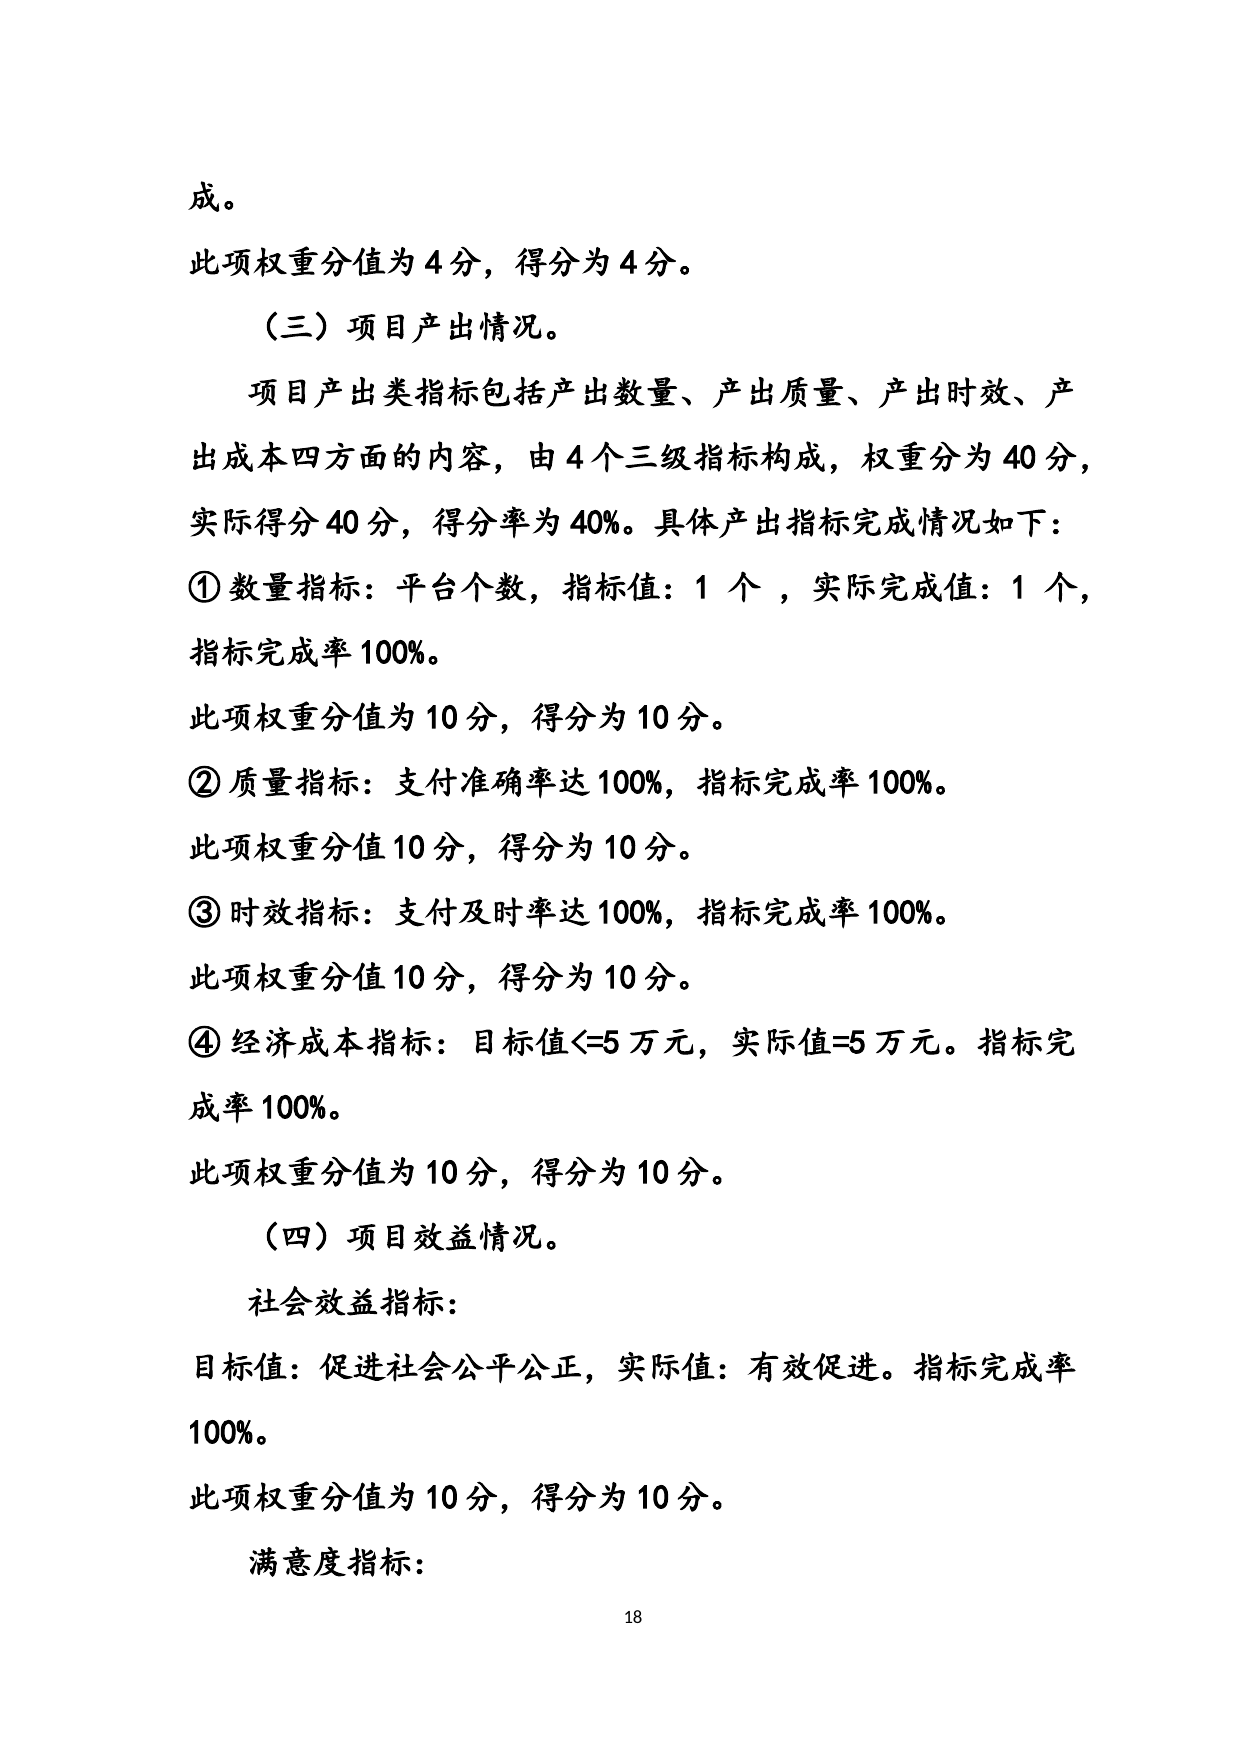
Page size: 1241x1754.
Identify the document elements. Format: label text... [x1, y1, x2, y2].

text （三）项目产出情况。 [187, 292, 1078, 357]
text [187, 1527, 1078, 1592]
text （四）项目效益情况。 [187, 1202, 1078, 1267]
text 项目产出类指标包括产出数量、产出质量、产出时效、产出成本四方面的内容，由4个三级指标构成，权重分为40分，实际得分40分，得分率为40%。具体产出指标完成情况如下： ①数量指标：平台个数，指标值：1 个 ，实际完成值：1 个，指标完成率100%。 此项权重分值为10分，得分为10分。 ②质量指标：支付准确率达100%，指标完成率100%。 此项权重分值10分，得分为10分。 ③时效指标：支付及时率达100%，指标完成率100%。 此项权重分值10分，得分为10分。 ④经济成本指标：目标值<=5万元，实际值=5万元。指标完成率100%。 此项权重分值为10分，得分为10分。 [187, 357, 1078, 1202]
text 社会效益指标： 目标值：促进社会公平公正，实际值：有效促进。指标完成率100%。 此项权重分值为10分，得分为10分。 [187, 1267, 1078, 1527]
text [187, 162, 1078, 292]
